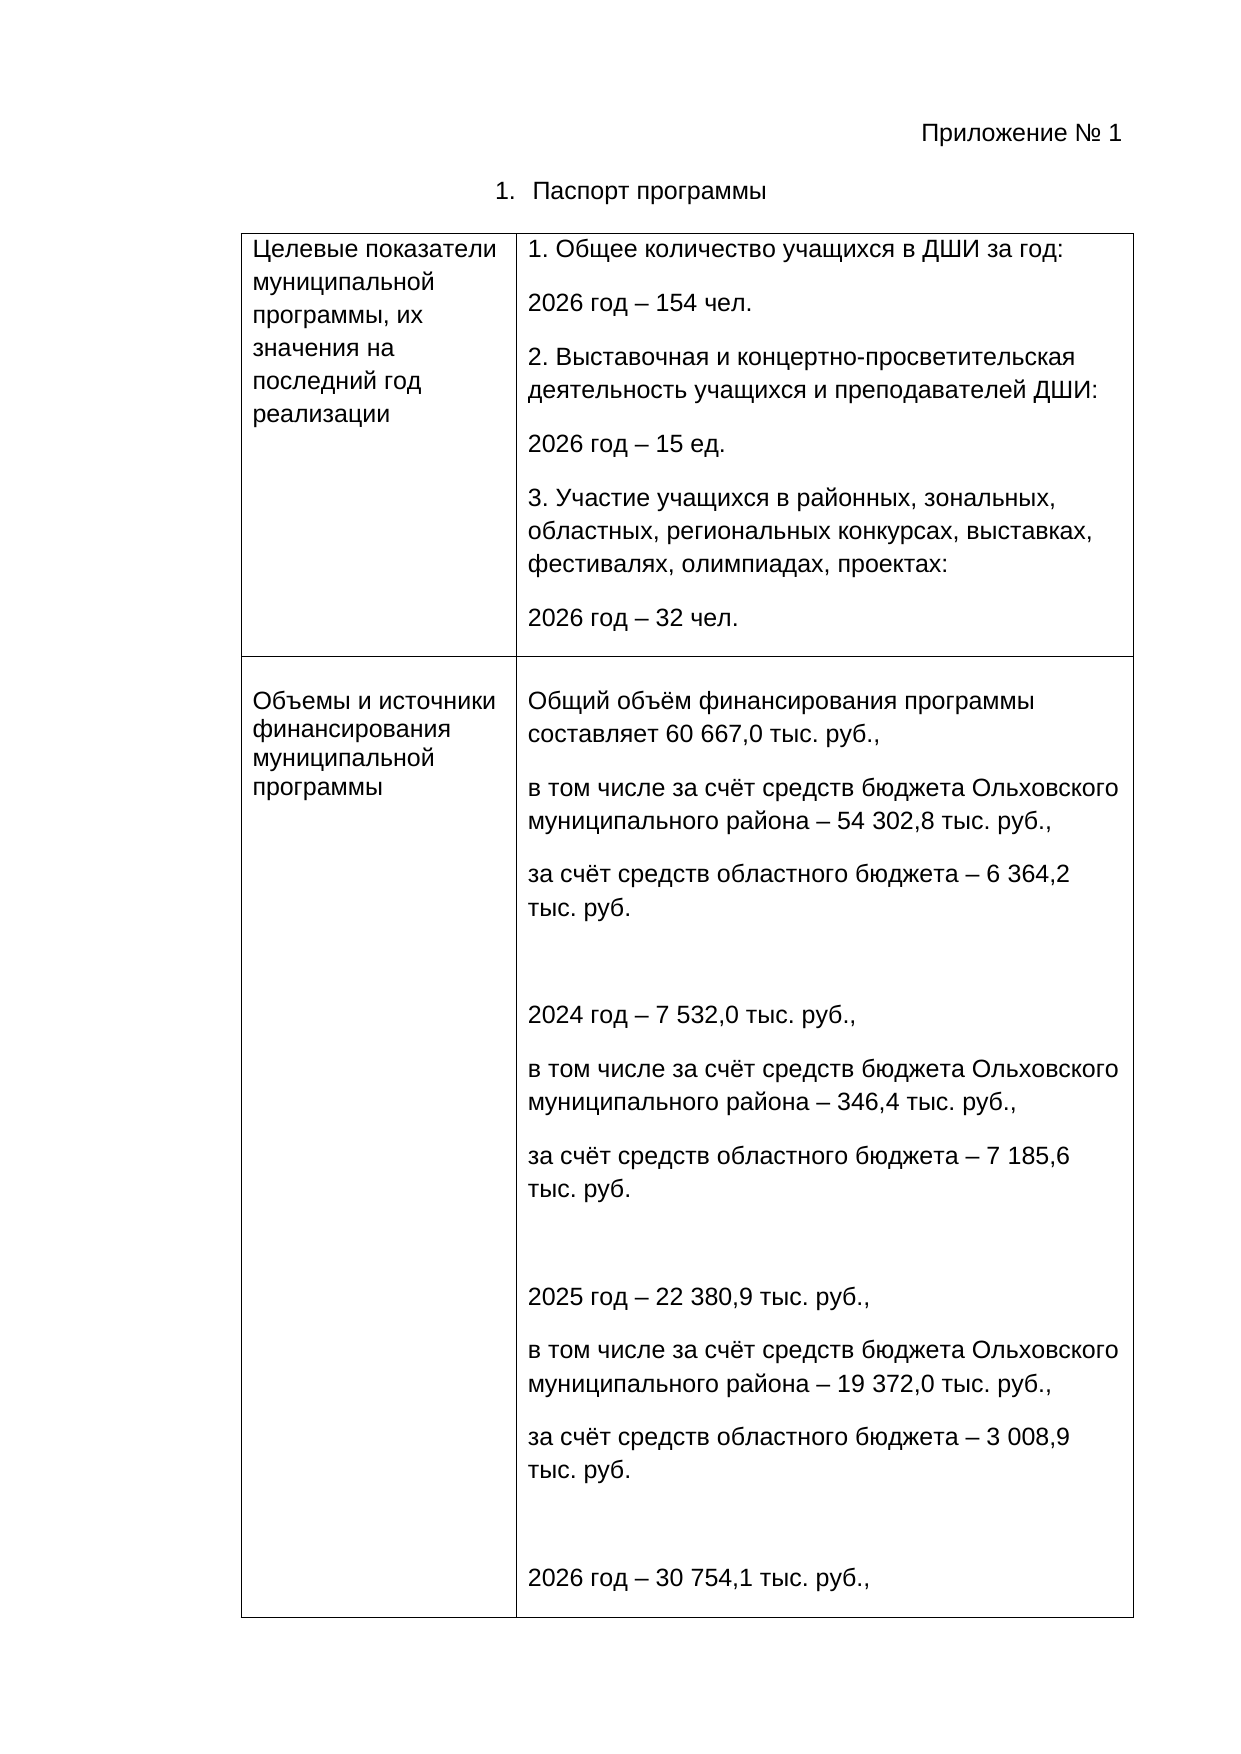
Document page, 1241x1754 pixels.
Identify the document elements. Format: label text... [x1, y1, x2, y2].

list Паспорт программы [140, 176, 1122, 204]
text Приложение № 1 [177, 118, 1122, 147]
table_header Целевые показатели муниципальной программы, их значения на последний год реализации [242, 234, 516, 656]
table_header 1. Общее количество учащихся в ДШИ за год: 2026 год – 154 чел. 2. Выставочная и концертно-просветительская деятельность учащихся и преподавателей ДШИ: 2026 год – 15 ед. 3. Участие учащихся в районных, зональных, областных, региональных конкурсах, выставках, фестивалях, олимпиадах, проектах: 2026 год – 32 чел. [517, 234, 1133, 656]
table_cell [517, 657, 1133, 1617]
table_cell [242, 657, 516, 1617]
